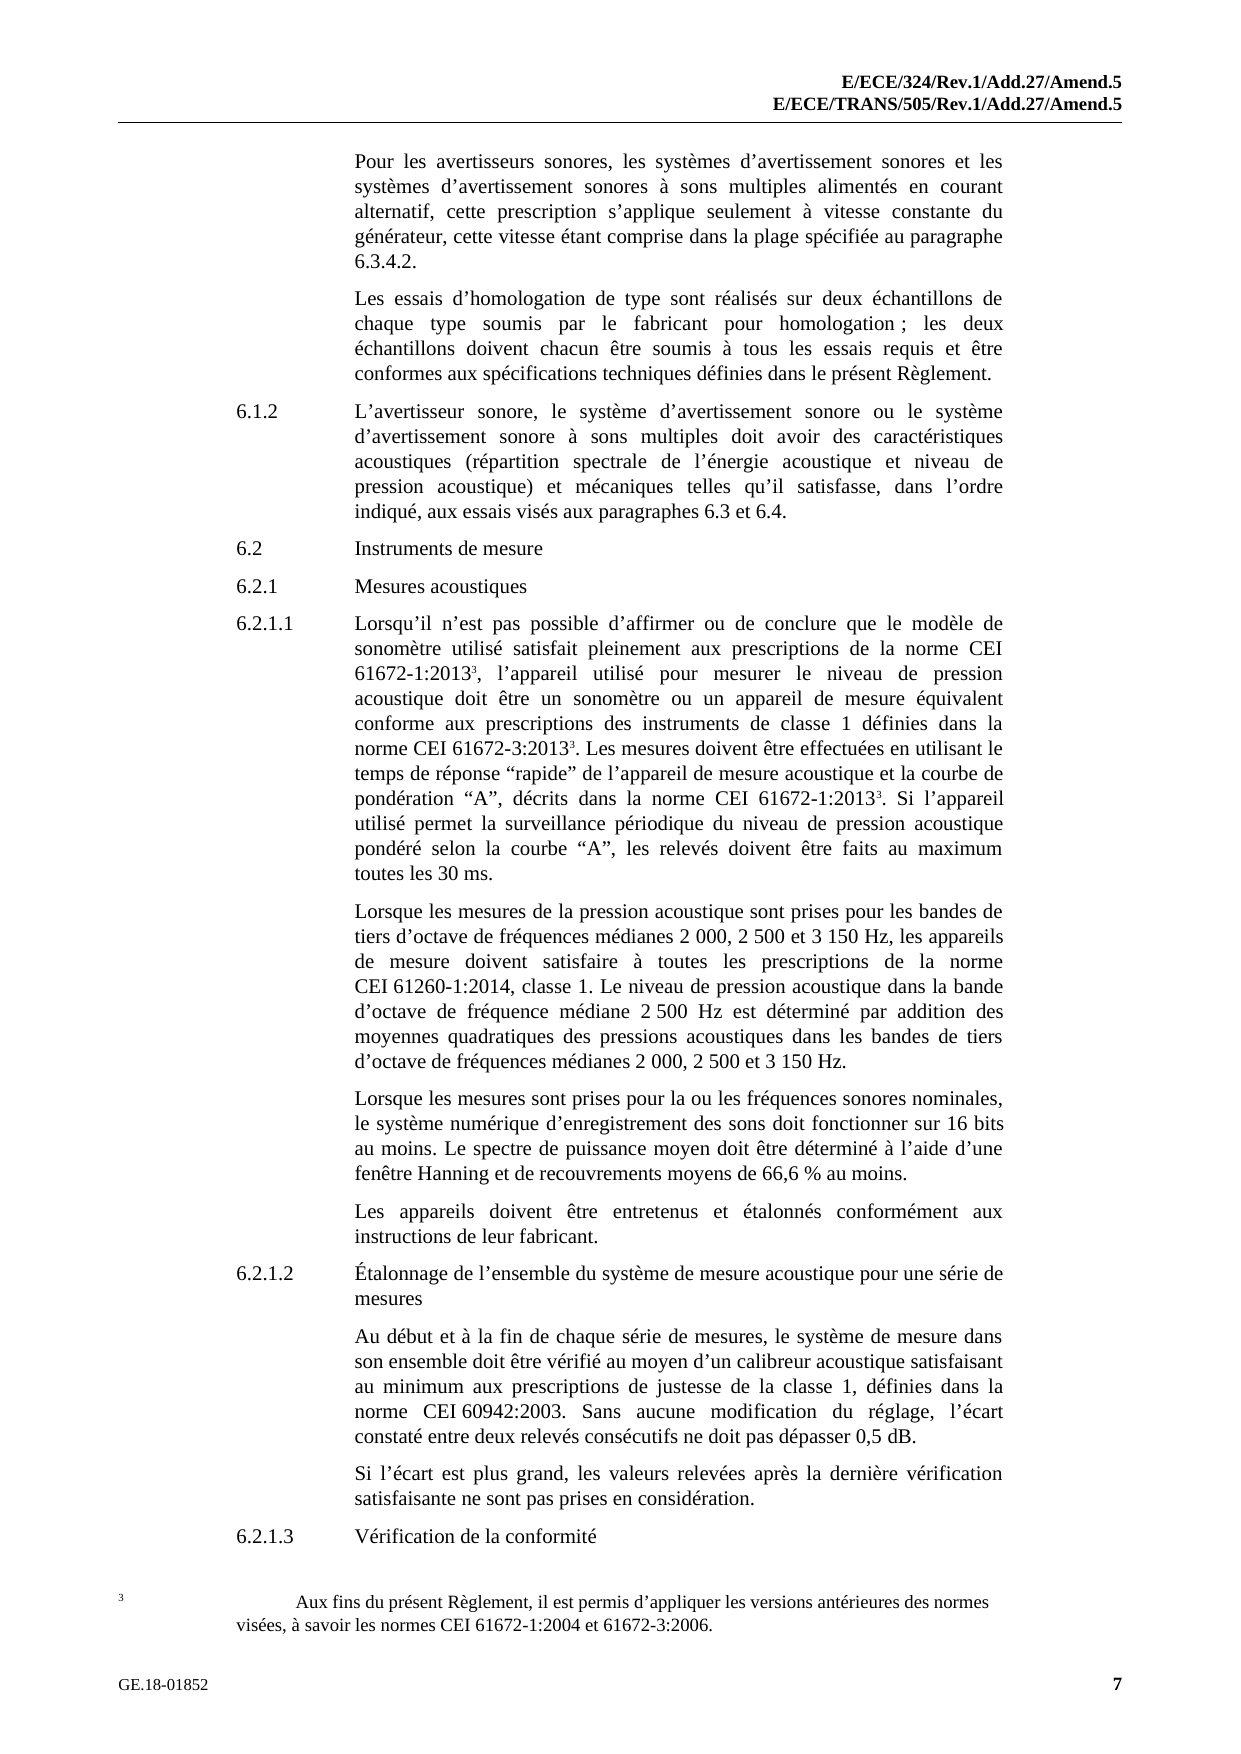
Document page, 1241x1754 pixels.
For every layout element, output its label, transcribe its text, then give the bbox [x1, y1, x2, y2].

text Lorsque les mesures sont prises pour la ou les fréquences sonores nominales, le système numérique d’enregistrement des sons doit fonctionner sur 16 bits au moins. Le spectre de puissance moyen doit être déterminé à l’aide d’une fenêtre Hanning et de recouvrements moyens de 66,6 % au moins. [354, 1085, 1004, 1185]
text 6.1.2 L’avertisseur sonore, le système d’avertissement sonore ou le système d’avertissement sonore à sons multiples doit avoir des caractéristiques acoustiques (répartition spectrale de l’énergie acoustique et niveau de pression acoustique) et mécaniques telles qu’il satisfasse, dans l’ordre indiqué, aux essais visés aux paragraphes 6.3 et 6.4. [236, 398, 1004, 523]
text Pour les avertisseurs sonores, les systèmes d’avertissement sonores et les systèmes d’avertissement sonores à sons multiples alimentés en courant alternatif, cette prescription s’applique seulement à vitesse constante du générateur, cette vitesse étant comprise dans la plage spécifiée au paragraphe 6.3.4.2. [354, 148, 1004, 273]
text Lorsque les mesures de la pression acoustique sont prises pour les bandes de tiers d’octave de fréquences médianes 2 000, 2 500 et 3 150 Hz, les appareils de mesure doivent satisfaire à toutes les prescriptions de la norme CEI 61260-1:2014, classe 1. Le niveau de pression acoustique dans la bande d’octave de fréquence médiane 2 500 Hz est déterminé par addition des moyennes quadratiques des pressions acoustiques dans les bandes de tiers d’octave de fréquences médianes 2 000, 2 500 et 3 150 Hz. [354, 898, 1004, 1073]
text Les appareils doivent être entretenus et étalonnés conformément aux instructions de leur fabricant. [354, 1198, 1004, 1248]
text Au début et à la fin de chaque série de mesures, le système de mesure dans son ensemble doit être vérifié au moyen d’un calibreur acoustique satisfaisant au minimum aux prescriptions de justesse de la classe 1, définies dans la norme CEI 60942:2003. Sans aucune modification du réglage, l’écart constaté entre deux relevés consécutifs ne doit pas dépasser 0,5 dB. [354, 1323, 1004, 1448]
text 6.2.1.3 Vérification de la conformité [236, 1523, 1004, 1548]
text 6.2 Instruments de mesure [236, 535, 1004, 560]
text Les essais d’homologation de type sont réalisés sur deux échantillons de chaque type soumis par le fabricant pour homologation ; les deux échantillons doivent chacun être soumis à tous les essais requis et être conformes aux spécifications techniques définies dans le présent Règlement. [354, 285, 1004, 385]
text 6.2.1 Mesures acoustiques [236, 573, 1004, 598]
text 6.2.1.2 Étalonnage de l’ensemble du système de mesure acoustique pour une série de mesures [236, 1260, 1004, 1310]
text Si l’écart est plus grand, les valeurs relevées après la dernière vérification satisfaisante ne sont pas prises en considération. [354, 1460, 1004, 1510]
text 6.2.1.1 Lorsqu’il n’est pas possible d’affirmer ou de conclure que le modèle de sonomètre utilisé satisfait pleinement aux prescriptions de la norme CEI 61672-1:2013, l’appareil utilisé pour mesurer le niveau de pression acoustique doit être un sonomètre ou un appareil de mesure équivalent conforme aux prescriptions des instruments de classe 1 définies dans la norme CEI 61672-3:20133. Les mesures doivent être effectuées en utilisant le temps de réponse “rapide” de l’appareil de mesure acoustique et la courbe de pondération “A”, décrits dans la norme CEI 61672-1:20133. Si l’appareil utilisé permet la surveillance périodique du niveau de pression acoustique pondéré selon la courbe “A”, les relevés doivent être faits au maximum toutes les 30 ms. [236, 610, 1004, 885]
